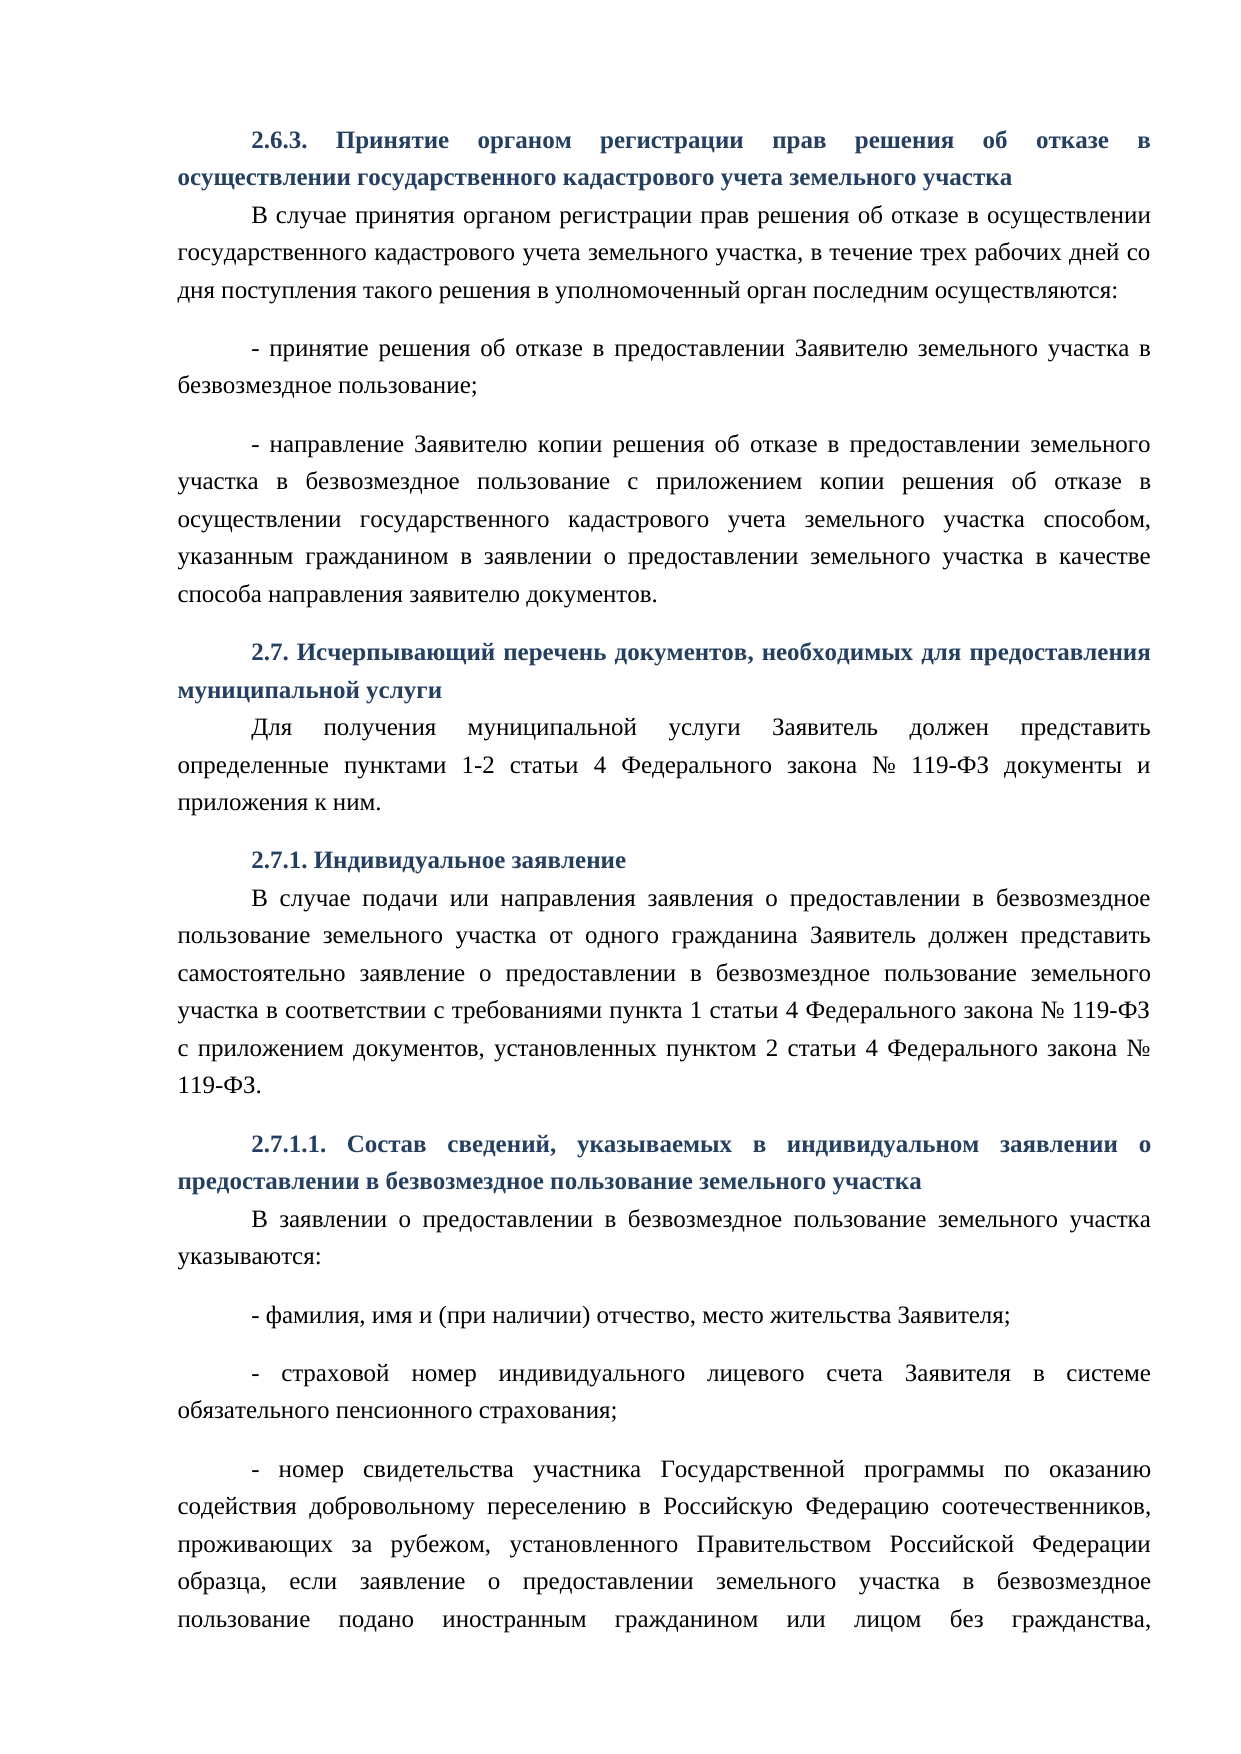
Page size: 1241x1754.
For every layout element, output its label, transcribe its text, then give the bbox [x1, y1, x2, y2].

subtitle 2.7. Исчерпывающий перечень документов, необходимых для предоставления муниципальной услуги [177, 631, 1152, 706]
text Для получения муниципальной услуги Заявитель должен представить определенные пунктами 1-2 статьи 4 Федерального закона № 119-ФЗ документы и приложения к ним. [177, 706, 1152, 818]
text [177, 1447, 1152, 1635]
text - страховой номер индивидуального лицевого счета Заявителя в системе обязательного пенсионного страхования; [177, 1351, 1152, 1426]
subtitle 2.6.3. Принятие органом регистрации прав решения об отказе в осуществлении государственного кадастрового учета земельного участка [177, 118, 1152, 193]
text В случае принятия органом регистрации прав решения об отказе в осуществлении государственного кадастрового учета земельного участка, в течение трех рабочих дней со дня поступления такого решения в уполномоченный орган последним осуществляются: [177, 193, 1152, 306]
subtitle 2.7.1. Индивидуальное заявление [177, 839, 1152, 876]
text - направление Заявителю копии решения об отказе в предоставлении земельного участка в безвозмездное пользование с приложением копии решения об отказе в осуществлении государственного кадастрового учета земельного участка способом, указанным гражданином в заявлении о предоставлении земельного участка в качестве способа направления заявителю документов. [177, 422, 1152, 610]
text - принятие решения об отказе в предоставлении Заявителю земельного участка в безвозмездное пользование; [177, 326, 1152, 401]
list В случае подачи или направления заявления о предоставлении в безвозмездное пользование земельного участка от одного гражданина Заявитель должен представить самостоятельно заявление о предоставлении в безвозмездное пользование земельного участка в соответствии с требованиями пункта 1 статьи 4 Федерального закона № 119-ФЗ с приложением документов, установленных пунктом 2 статьи 4 Федерального закона № 119-ФЗ. [177, 876, 1152, 1101]
text В заявлении о предоставлении в безвозмездное пользование земельного участка указываются: [177, 1197, 1152, 1272]
subtitle 2.7.1.1. Состав сведений, указываемых в индивидуальном заявлении о предоставлении в безвозмездное пользование земельного участка [177, 1122, 1152, 1197]
text - фамилия, имя и (при наличии) отчество, место жительства Заявителя; [177, 1293, 1152, 1331]
